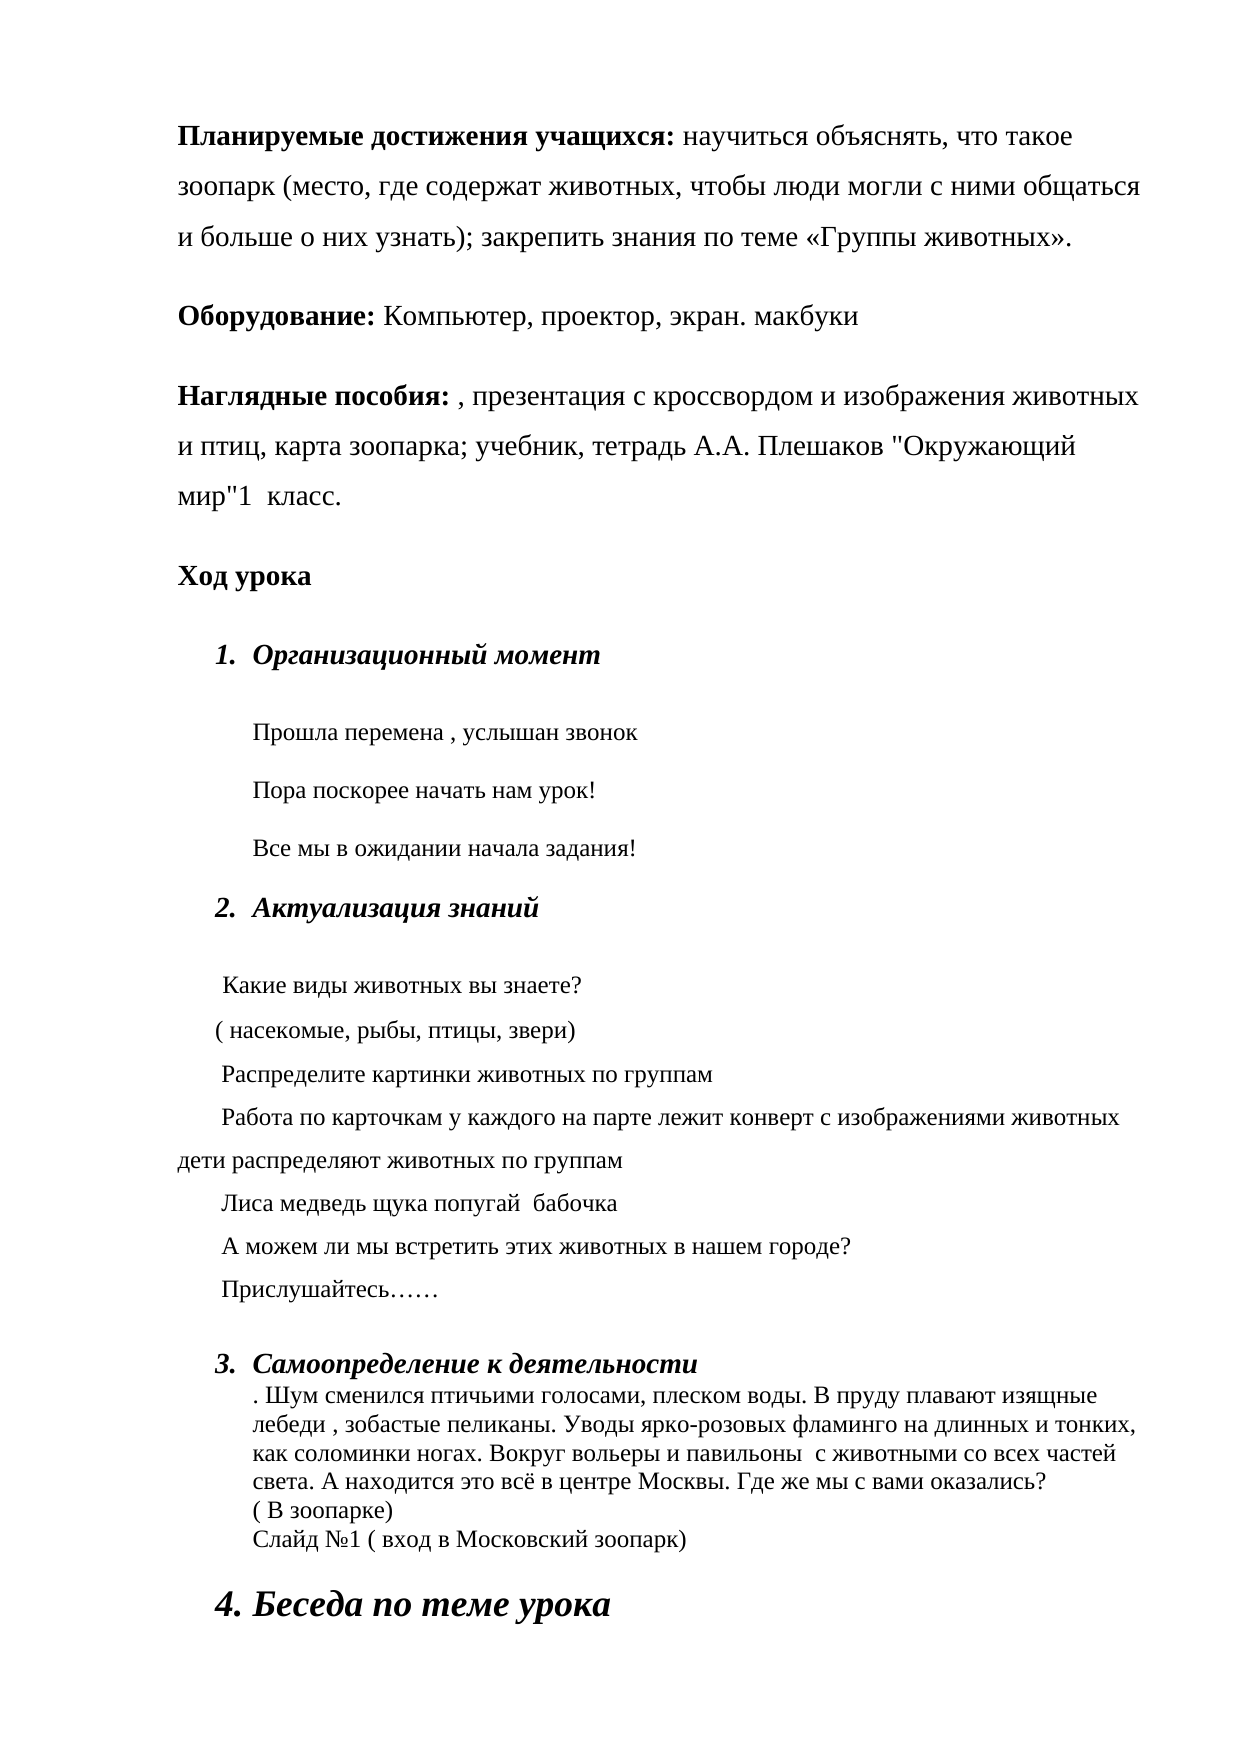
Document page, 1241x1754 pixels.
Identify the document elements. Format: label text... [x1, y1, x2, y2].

text Лиса медведь щука попугай бабочка [177, 1188, 1152, 1217]
text Наглядные пособия: , презентация с кроссвордом и изображения животных и птиц, карта зоопарка; учебник, тетрадь А.А. Плешаков "Окружающий мир"1 класс. [177, 378, 1152, 512]
text Прислушайтесь…… [177, 1274, 1152, 1303]
list Слайд №1 ( вход в Московский зоопарк) [252, 1524, 1152, 1553]
text Планируемые достижения учащихся: научиться объяснять, что такое зоопарк (место, где содержат животных, чтобы люди могли с ними общаться и больше о них узнать); закрепить знания по теме «Группы животных». [177, 118, 1152, 252]
list Беседа по теме урока [215, 1581, 1152, 1624]
list Самоопределение к деятельности [215, 1347, 1152, 1380]
text ( насекомые, рыбы, птицы, звери) [177, 1016, 1152, 1044]
list Организационный момент [215, 637, 1152, 671]
list . Шум сменился птичьими голосами, плеском воды. В пруду плавают изящные лебеди , зобастые пеликаны. Уводы ярко-розовых фламинго на длинных и тонких, как соломинки ногах. Вокруг вольеры и павильоны с животными со всех частей света. А находится это всё в центре Москвы. Где же мы с вами оказались? [252, 1380, 1152, 1495]
text Распределите картинки животных по группам [177, 1059, 1152, 1087]
text А можем ли мы встретить этих животных в нашем городе? [177, 1231, 1152, 1260]
text Какие виды животных вы знаете? [177, 970, 1152, 999]
text Оборудование: Компьютер, проектор, экран. макбуки [177, 298, 1152, 332]
text Прошла перемена , услышан звонок [252, 717, 1152, 746]
text Работа по карточкам у каждого на парте лежит конверт с изображениями животных дети распределяют животных по группам [177, 1102, 1152, 1174]
text Ход урока [177, 558, 1152, 591]
list Актуализация знаний [215, 891, 1152, 924]
list ( В зоопарке) [252, 1495, 1152, 1524]
text Пора поскорее начать нам урок! [252, 775, 1152, 803]
text Все мы в ожидании начала задания! [252, 833, 1152, 861]
